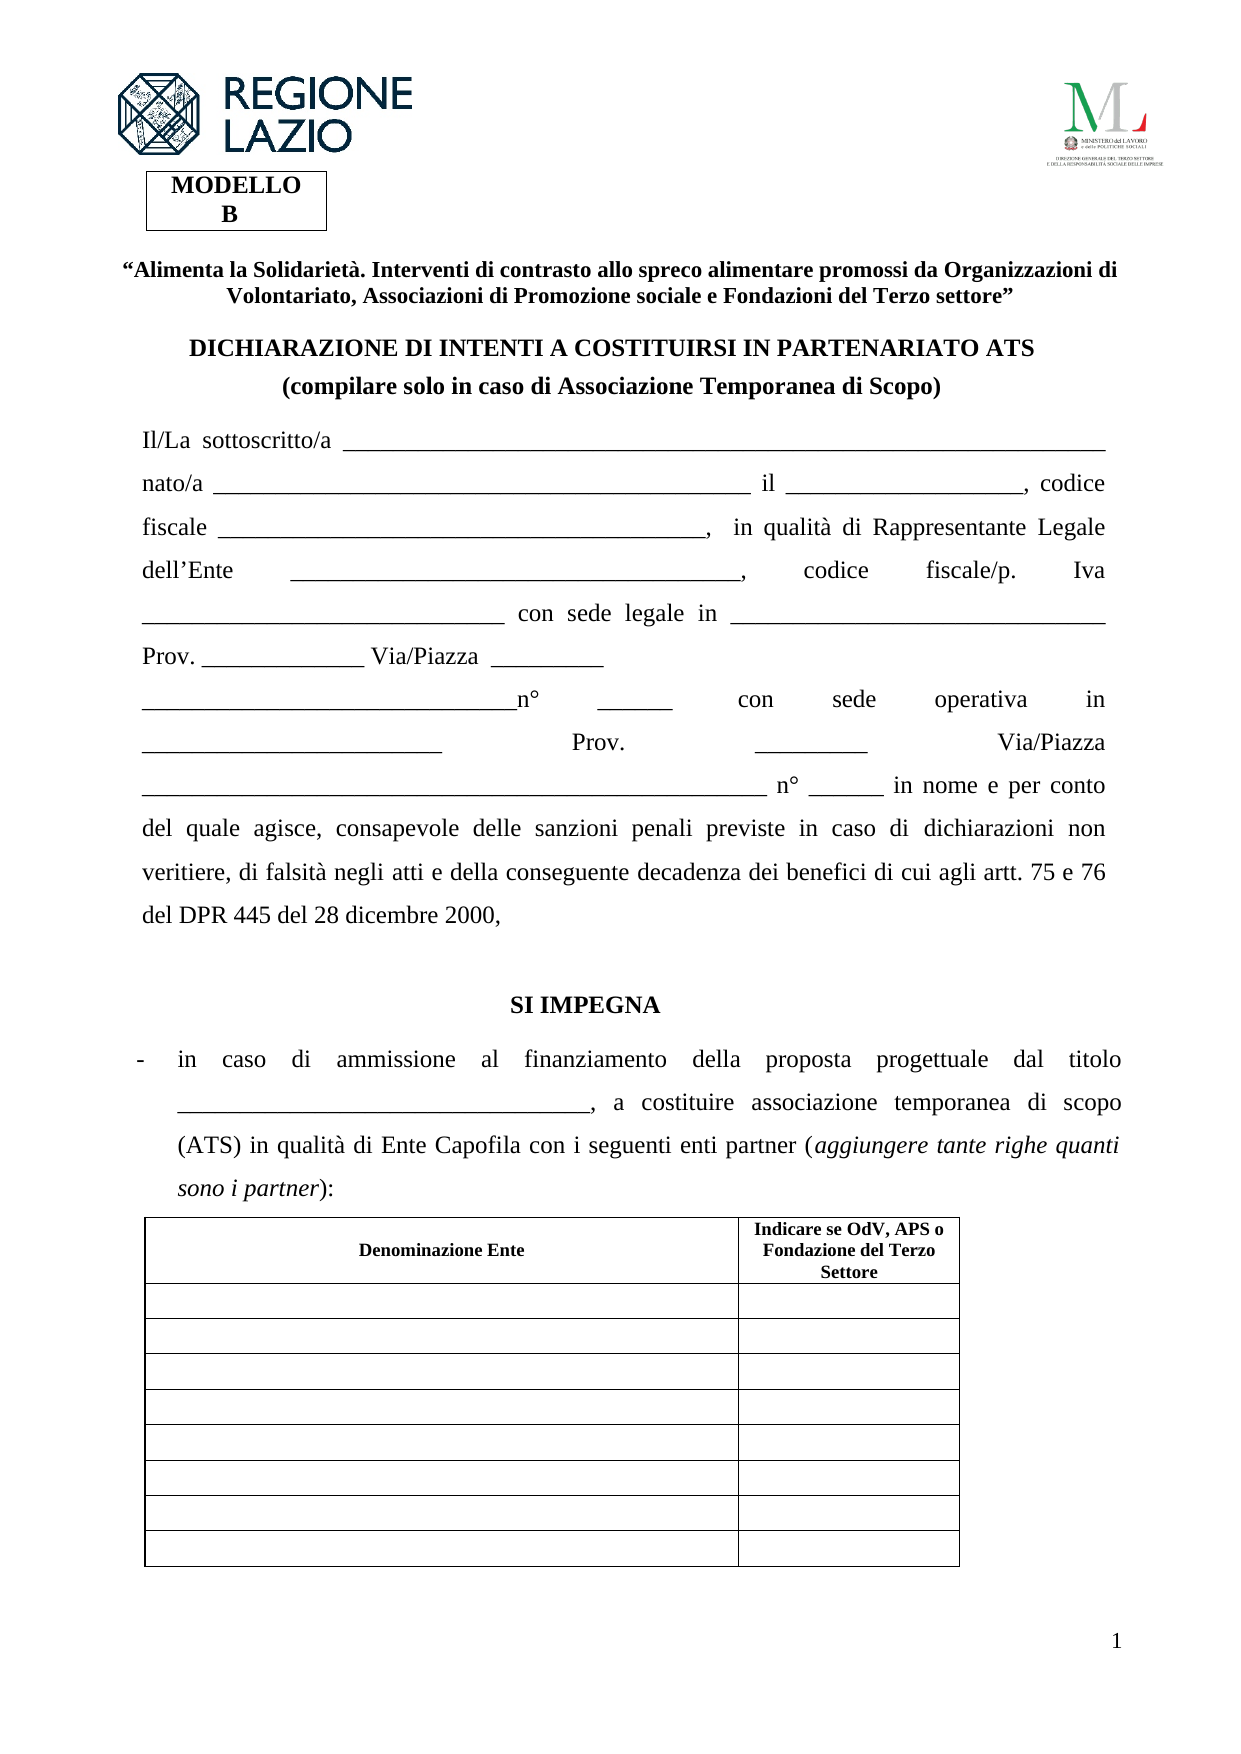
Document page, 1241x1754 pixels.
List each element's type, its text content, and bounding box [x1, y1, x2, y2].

picture [1036, 74, 1171, 185]
table_cell [739, 1390, 959, 1424]
list in caso di ammissione al finanziamento della proposta progettuale dal titolo _________________________________, a costituire associazione temporanea di scopo (ATS) in qualità di Ente Capofila con i seguenti enti partner (aggiungere tante righe quanti sono i partner): [136, 1044, 1122, 1202]
table_header Indicare se OdV, APS o Fondazione del Terzo Settore [739, 1218, 959, 1282]
text “Alimenta la Solidarietà. Interventi di contrasto allo spreco alimentare promossi da Organizzazioni di Volontariato, Associazioni di Promozione sociale e Fondazioni del Terzo settore” [118, 256, 1122, 308]
table_cell [739, 1354, 959, 1389]
table_cell [146, 1354, 738, 1389]
subtitle SI IMPEGNA [160, 990, 1010, 1019]
table_cell [146, 1284, 738, 1318]
text ______________________________n° ______ con sede operativa in ________________________ Prov. _________ Via/Piazza __________________________________________________ n° ______ in nome e per conto del quale agisce, consapevole delle sanzioni penali previste in caso di dichiarazioni non veritiere, di falsità negli atti e della conseguente decadenza dei benefici di cui agli artt. 75 e 76 del DPR 445 del 28 dicembre 2000, [142, 684, 1106, 928]
table_cell [146, 1390, 738, 1424]
table_cell [739, 1284, 959, 1318]
table_cell [739, 1319, 959, 1353]
text Il/La sottoscritto/a _____________________________________________________________ nato/a ___________________________________________ il ___________________, codice fiscale _______________________________________, in qualità di Rappresentante Legale dell’Ente ____________________________________, codice fiscale/p. Iva _____________________________ con sede legale in ______________________________ Prov. _____________ Via/Piazza _________ [142, 425, 1106, 670]
table_header Denominazione Ente [146, 1218, 738, 1282]
table_cell [146, 1496, 738, 1530]
table_cell [739, 1496, 959, 1530]
table_cell [146, 1461, 738, 1495]
table_cell [146, 1319, 738, 1353]
table_cell [739, 1461, 959, 1495]
table_cell [146, 1425, 738, 1459]
table_cell [739, 1531, 959, 1566]
table_cell [146, 1531, 738, 1566]
picture [118, 73, 412, 155]
subtitle (compilare solo in caso di Associazione Temporanea di Scopo) [160, 371, 1063, 400]
table_cell [739, 1425, 959, 1459]
subtitle DICHIARAZIONE DI INTENTI A COSTITUIRSI IN PARTENARIATO ATS [160, 333, 1063, 362]
